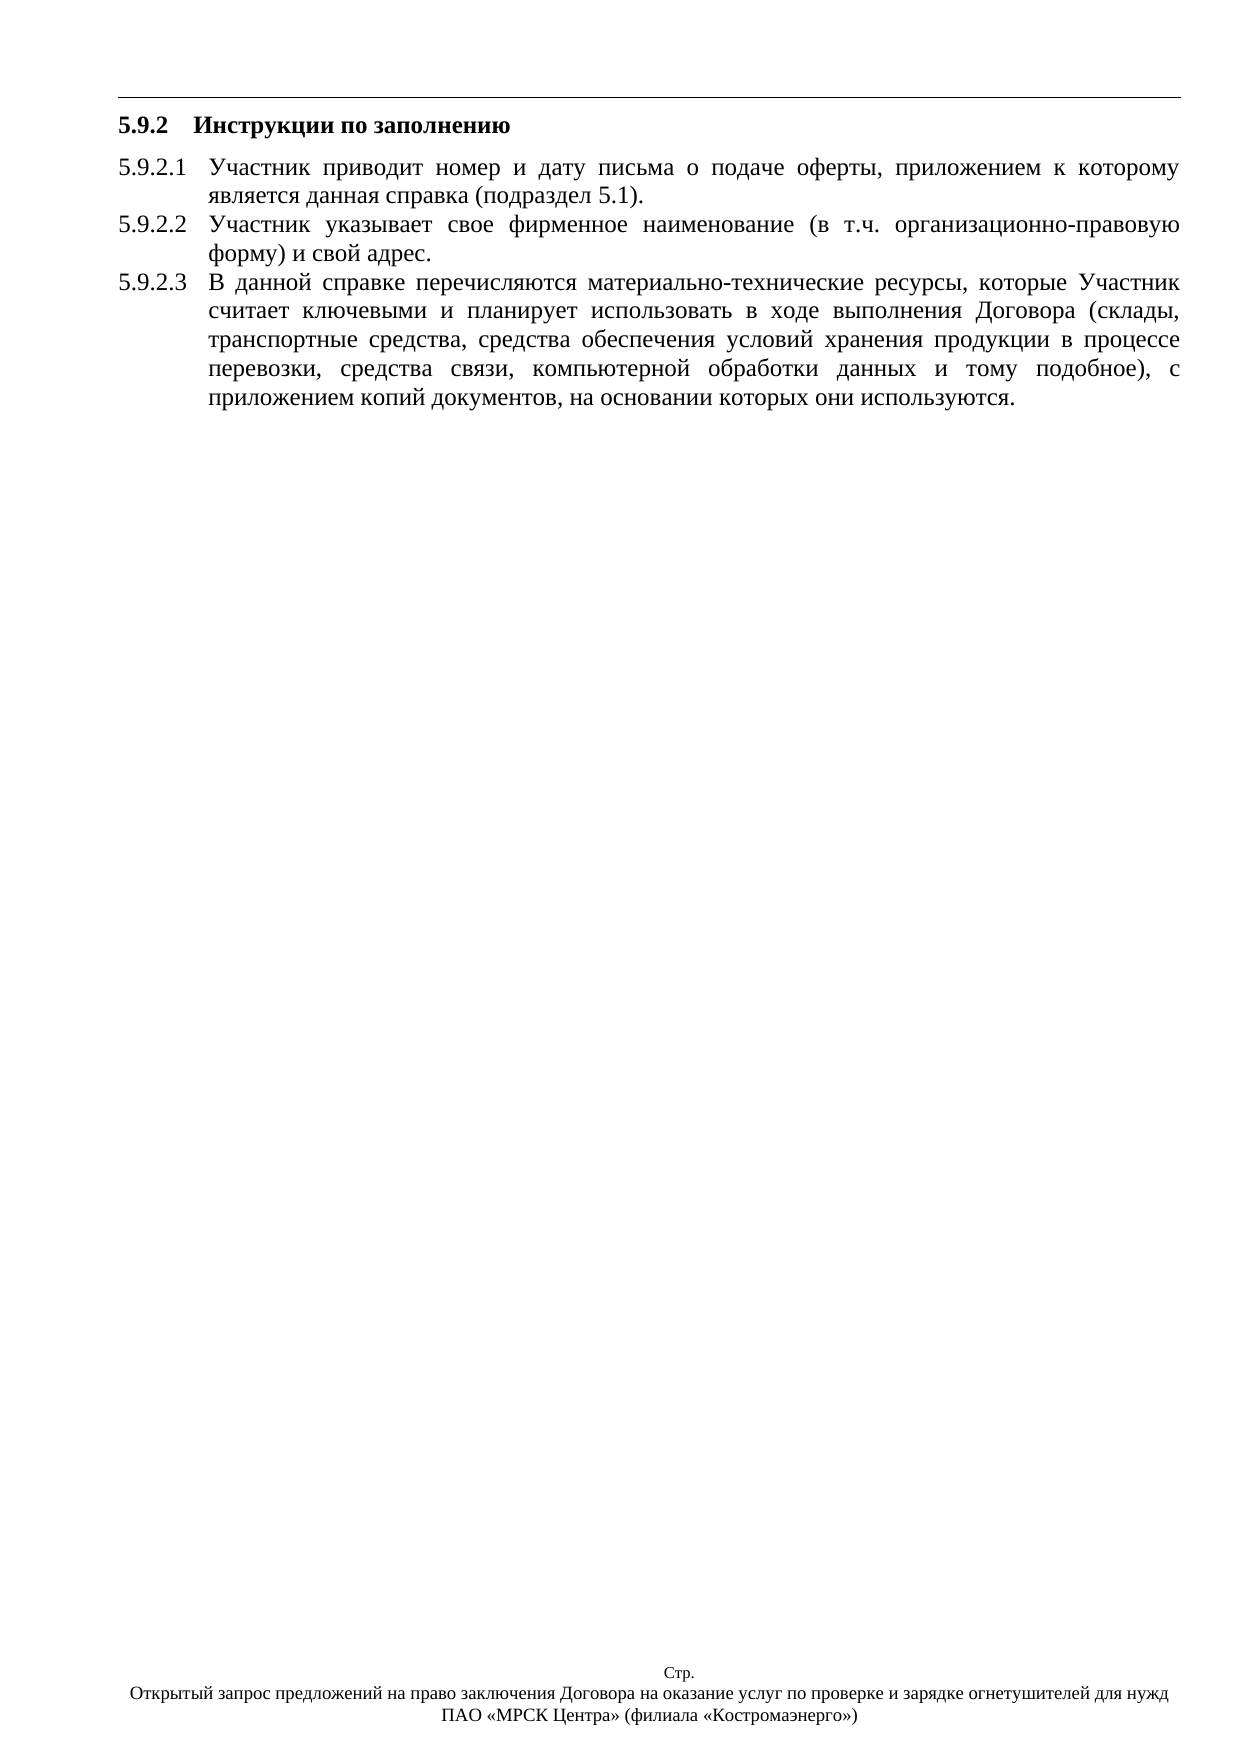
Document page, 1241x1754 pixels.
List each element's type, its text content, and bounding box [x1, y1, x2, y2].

list В данной справке перечисляются материально-технические ресурсы, которые Участник считает ключевыми и планирует использовать в ходе выполнения Договора (склады, транспортные средства, средства обеспечения условий хранения продукции в процессе перевозки, средства связи, компьютерной обработки данных и тому подобное), с приложением копий документов, на основании которых они используются. [118, 267, 1181, 411]
list Участник указывает свое фирменное наименование (в т.ч. организационно-правовую форму) и свой адрес. [118, 209, 1181, 267]
list Участник приводит номер и дату письма о подаче оферты, приложением к которому является данная справка (подраздел 5.1). [118, 152, 1181, 209]
subtitle Инструкции по заполнению [118, 111, 1181, 139]
